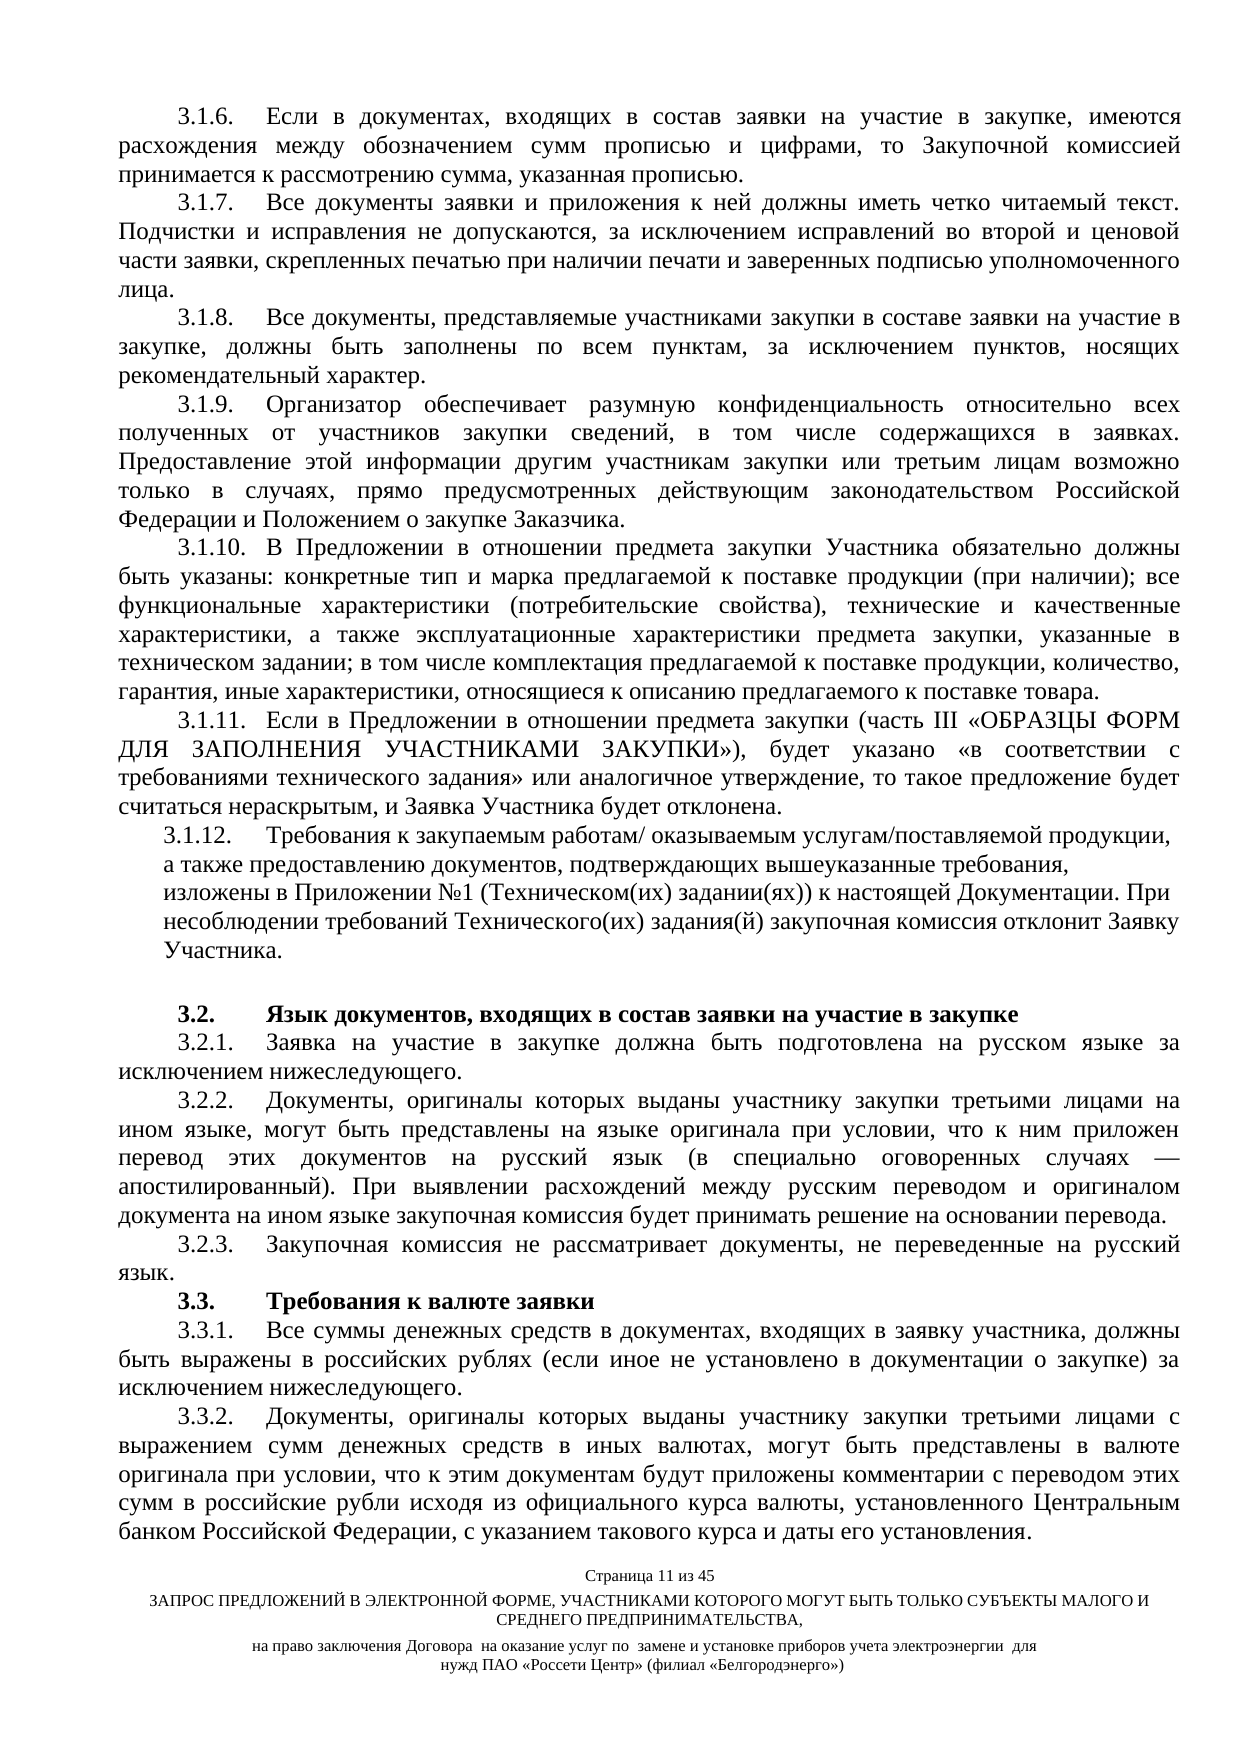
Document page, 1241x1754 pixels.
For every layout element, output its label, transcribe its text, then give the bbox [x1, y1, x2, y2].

subtitle В Предложении в отношении предмета закупки Участника обязательно должны быть указаны: конкретные тип и марка предлагаемой к поставке продукции (при наличии); все функциональные характеристики (потребительские свойства), технические и качественные характеристики, а также эксплуатационные характеристики предмета закупки, указанные в техническом задании; в том числе комплектация предлагаемой к поставке продукции, количество, гарантия, иные характеристики, относящиеся к описанию предлагаемого к поставке товара. [118, 532, 1181, 705]
subtitle Все документы заявки и приложения к ней должны иметь четко читаемый текст. Подчистки и исправления не допускаются, за исключением исправлений во второй и ценовой части заявки, скрепленных печатью при наличии печати и заверенных подписью уполномоченного лица. [118, 187, 1181, 302]
subtitle Если в документах, входящих в состав заявки на участие в закупке, имеются расхождения между обозначением сумм прописью и цифрами, то Закупочной комиссией принимается к рассмотрению сумма, указанная прописью. [118, 101, 1181, 187]
subtitle Требования к валюте заявки [118, 1286, 1181, 1315]
subtitle Все суммы денежных средств в документах, входящих в заявку участника, должны быть выражены в российских рублях (если иное не установлено в документации о закупке) за исключением нижеследующего. [118, 1315, 1181, 1401]
subtitle Если в Предложении в отношении предмета закупки (часть III «ОБРАЗЦЫ ФОРМ ДЛЯ ЗАПОЛНЕНИЯ УЧАСТНИКАМИ ЗАКУПКИ»), будет указано «в соответствии с требованиями технического задания» или аналогичное утверждение, то такое предложение будет считаться нераскрытым, и Заявка Участника будет отклонена. [118, 705, 1181, 820]
list 3.1.12. Требования к закупаемым работам/ оказываемым услугам/поставляемой продукции, а также предоставлению документов, подтверждающих вышеуказанные требования, изложены в Приложении №1 (Техническом(их) задании(ях)) к настоящей Документации. При несоблюдении требований Технического(их) задания(й) закупочная комиссия отклонит Заявку Участника. [163, 820, 1181, 964]
subtitle Все документы, представляемые участниками закупки в составе заявки на участие в закупке, должны быть заполнены по всем пунктам, за исключением пунктов, носящих рекомендательный характер. [118, 302, 1181, 389]
subtitle Организатор обеспечивает разумную конфиденциальность относительно всех полученных от участников закупки сведений, в том числе содержащихся в заявках. Предоставление этой информации другим участникам закупки или третьим лицам возможно только в случаях, прямо предусмотренных действующим законодательством Российской Федерации и Положением о закупке Заказчика. [118, 389, 1181, 532]
subtitle Документы, оригиналы которых выданы участнику закупки третьими лицами с выражением сумм денежных средств в иных валютах, могут быть представлены в валюте оригинала при условии, что к этим документам будут приложены комментарии с переводом этих сумм в российские рубли исходя из официального курса валюты, установленного Центральным банком Российской Федерации, с указанием такового курса и даты его установления. [118, 1401, 1181, 1545]
subtitle Язык документов, входящих в состав заявки на участие в закупке [118, 999, 1181, 1027]
subtitle Заявка на участие в закупке должна быть подготовлена на русском языке за исключением нижеследующего. [118, 1027, 1181, 1085]
subtitle Закупочная комиссия не рассматривает документы, не переведенные на русский язык. [118, 1229, 1181, 1286]
subtitle Документы, оригиналы которых выданы участнику закупки третьими лицами на ином языке, могут быть представлены на языке оригинала при условии, что к ним приложен перевод этих документов на русский язык (в специально оговоренных случаях — апостилированный). При выявлении расхождений между русским переводом и оригиналом документа на ином языке закупочная комиссия будет принимать решение на основании перевода. [118, 1085, 1181, 1229]
